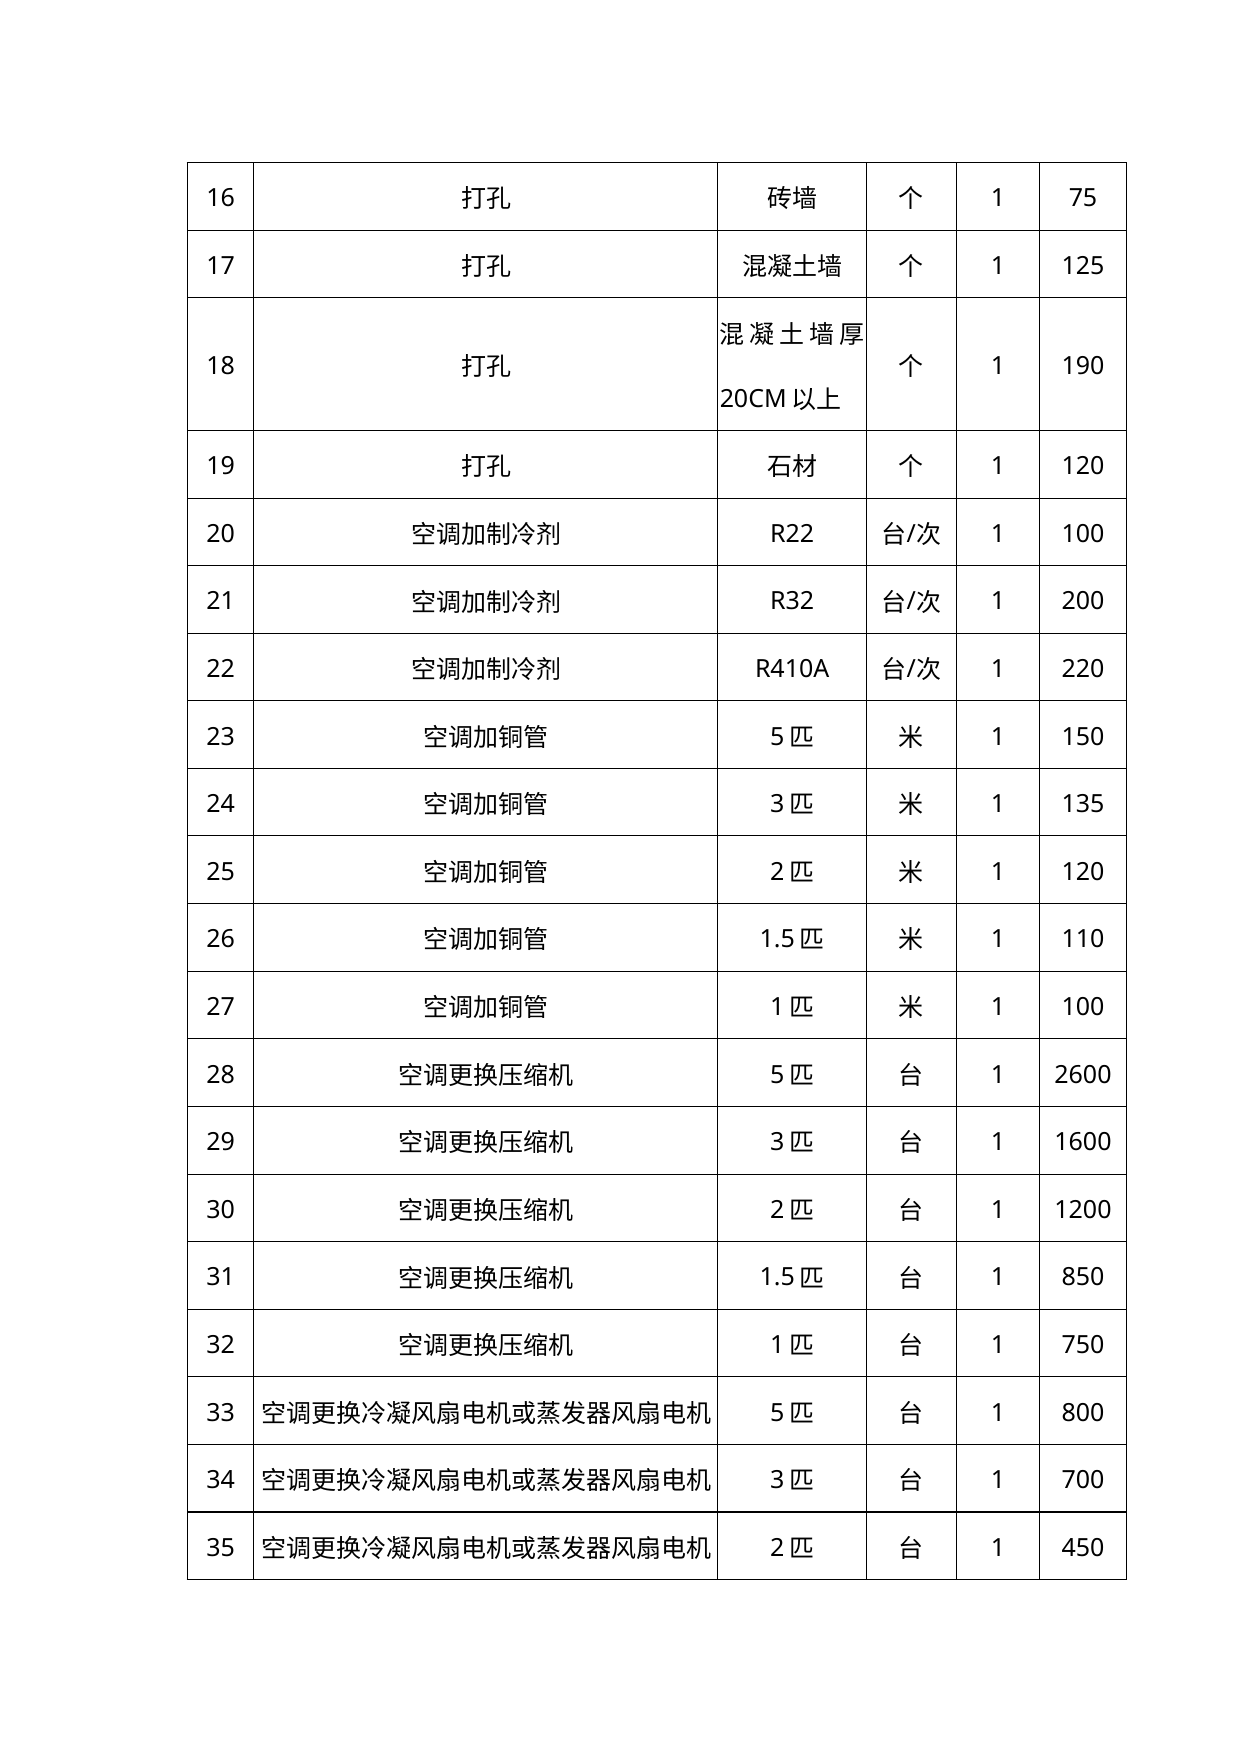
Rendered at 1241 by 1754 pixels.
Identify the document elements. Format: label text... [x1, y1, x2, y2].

table_cell 空调加铜管 [254, 769, 717, 835]
table_cell R32 [718, 566, 866, 633]
table_cell 空调更换压缩机 [254, 1242, 717, 1309]
table_cell 空调更换压缩机 [254, 1107, 717, 1173]
table_cell 1 [957, 634, 1039, 700]
table_cell 150 [1040, 701, 1126, 768]
table_cell 700 [1040, 1445, 1126, 1511]
table_cell 800 [1040, 1377, 1126, 1444]
table_cell 1 [957, 972, 1039, 1038]
table_cell 100 [1040, 499, 1126, 565]
table_cell 空调加铜管 [254, 972, 717, 1038]
table_cell 空调更换压缩机 [254, 1310, 717, 1376]
table_cell 5匹 [718, 701, 866, 768]
table_cell 30 [188, 1175, 253, 1241]
table_cell 3匹 [718, 1445, 866, 1511]
table_cell 25 [188, 836, 253, 903]
table_cell 空调加制冷剂 [254, 566, 717, 633]
table_cell 16 [188, 163, 253, 229]
table_cell 220 [1040, 634, 1126, 700]
table_cell 空调加铜管 [254, 701, 717, 768]
table_cell 1 [957, 431, 1039, 497]
table_cell 24 [188, 769, 253, 835]
table_cell 空调加铜管 [254, 836, 717, 903]
table_cell 米 [867, 904, 956, 971]
table_cell 5匹 [718, 1039, 866, 1106]
table_cell 台 [867, 1513, 956, 1579]
table_cell 1200 [1040, 1175, 1126, 1241]
table_cell 32 [188, 1310, 253, 1376]
table_cell 1 [957, 1513, 1039, 1579]
table_cell 120 [1040, 836, 1126, 903]
table_cell 750 [1040, 1310, 1126, 1376]
table_cell R410A [718, 634, 866, 700]
table_cell 砖墙 [718, 163, 866, 229]
table_cell 1匹 [718, 972, 866, 1038]
table_cell 1 [957, 1242, 1039, 1309]
table_cell 台 [867, 1175, 956, 1241]
table_cell 1600 [1040, 1107, 1126, 1173]
table_cell 米 [867, 769, 956, 835]
table_cell 27 [188, 972, 253, 1038]
table_cell 200 [1040, 566, 1126, 633]
table_cell 125 [1040, 231, 1126, 297]
table_cell 空调加制冷剂 [254, 634, 717, 700]
table_cell 个 [867, 163, 956, 229]
table_cell 空调更换压缩机 [254, 1175, 717, 1241]
table_cell 1 [957, 836, 1039, 903]
table_cell 5匹 [718, 1377, 866, 1444]
table_cell 台/次 [867, 499, 956, 565]
table_cell 米 [867, 972, 956, 1038]
table_cell 空调加制冷剂 [254, 499, 717, 565]
table_cell 35 [188, 1513, 253, 1579]
table_cell 1 [957, 1310, 1039, 1376]
table_cell 1 [957, 1039, 1039, 1106]
table_cell 3匹 [718, 769, 866, 835]
table_cell 打孔 [254, 231, 717, 297]
table_cell 1 [957, 566, 1039, 633]
table_cell 2匹 [718, 1175, 866, 1241]
table_cell 1.5匹 [718, 1242, 866, 1309]
table_cell 19 [188, 431, 253, 497]
table_cell 3匹 [718, 1107, 866, 1173]
table_cell 石材 [718, 431, 866, 497]
table_cell 1 [957, 904, 1039, 971]
table_cell 2匹 [718, 1513, 866, 1579]
table_cell 空调加铜管 [254, 904, 717, 971]
table_cell 空调更换冷凝风扇电机或蒸发器风扇电机 [254, 1377, 717, 1444]
table_cell 台 [867, 1310, 956, 1376]
table_cell 110 [1040, 904, 1126, 971]
table_cell 34 [188, 1445, 253, 1511]
table_cell 20 [188, 499, 253, 565]
table_cell 1 [957, 499, 1039, 565]
table_cell 1 [957, 298, 1039, 430]
table_cell 120 [1040, 431, 1126, 497]
table_cell 1 [957, 769, 1039, 835]
table_cell 台 [867, 1107, 956, 1173]
table_cell 个 [867, 231, 956, 297]
table_cell 空调更换冷凝风扇电机或蒸发器风扇电机 [254, 1445, 717, 1511]
table_cell 29 [188, 1107, 253, 1173]
table_cell 1.5匹 [718, 904, 866, 971]
table_cell 混凝土墙 [718, 231, 866, 297]
table_cell 混凝土墙厚20CM以上 [718, 298, 866, 430]
table_cell 米 [867, 701, 956, 768]
table_cell 1 [957, 1175, 1039, 1241]
table_cell 28 [188, 1039, 253, 1106]
table_cell 台 [867, 1377, 956, 1444]
table_cell 空调更换压缩机 [254, 1039, 717, 1106]
table_cell 100 [1040, 972, 1126, 1038]
table_cell 190 [1040, 298, 1126, 430]
table_cell 1 [957, 1445, 1039, 1511]
table_cell 850 [1040, 1242, 1126, 1309]
table_cell 26 [188, 904, 253, 971]
table_cell 打孔 [254, 431, 717, 497]
table_cell 18 [188, 298, 253, 430]
table_cell 21 [188, 566, 253, 633]
table_cell 31 [188, 1242, 253, 1309]
table_cell 17 [188, 231, 253, 297]
table_cell 打孔 [254, 163, 717, 229]
table_cell 个 [867, 431, 956, 497]
table_cell 450 [1040, 1513, 1126, 1579]
table_cell 2600 [1040, 1039, 1126, 1106]
table_cell 1匹 [718, 1310, 866, 1376]
table_cell 22 [188, 634, 253, 700]
table_cell R22 [718, 499, 866, 565]
table_cell 135 [1040, 769, 1126, 835]
table_cell 33 [188, 1377, 253, 1444]
table_cell 1 [957, 1107, 1039, 1173]
table_cell 米 [867, 836, 956, 903]
table_cell 1 [957, 1377, 1039, 1444]
table_cell 打孔 [254, 298, 717, 430]
table_cell 空调更换冷凝风扇电机或蒸发器风扇电机 [254, 1513, 717, 1579]
table_cell 1 [957, 231, 1039, 297]
table_cell 台/次 [867, 634, 956, 700]
table_cell 台 [867, 1445, 956, 1511]
table_cell 台 [867, 1242, 956, 1309]
table_cell 个 [867, 298, 956, 430]
table_cell 台 [867, 1039, 956, 1106]
table_cell 75 [1040, 163, 1126, 229]
table_cell 23 [188, 701, 253, 768]
table_cell 台/次 [867, 566, 956, 633]
table_cell 1 [957, 163, 1039, 229]
table_cell 2匹 [718, 836, 866, 903]
table_cell 1 [957, 701, 1039, 768]
